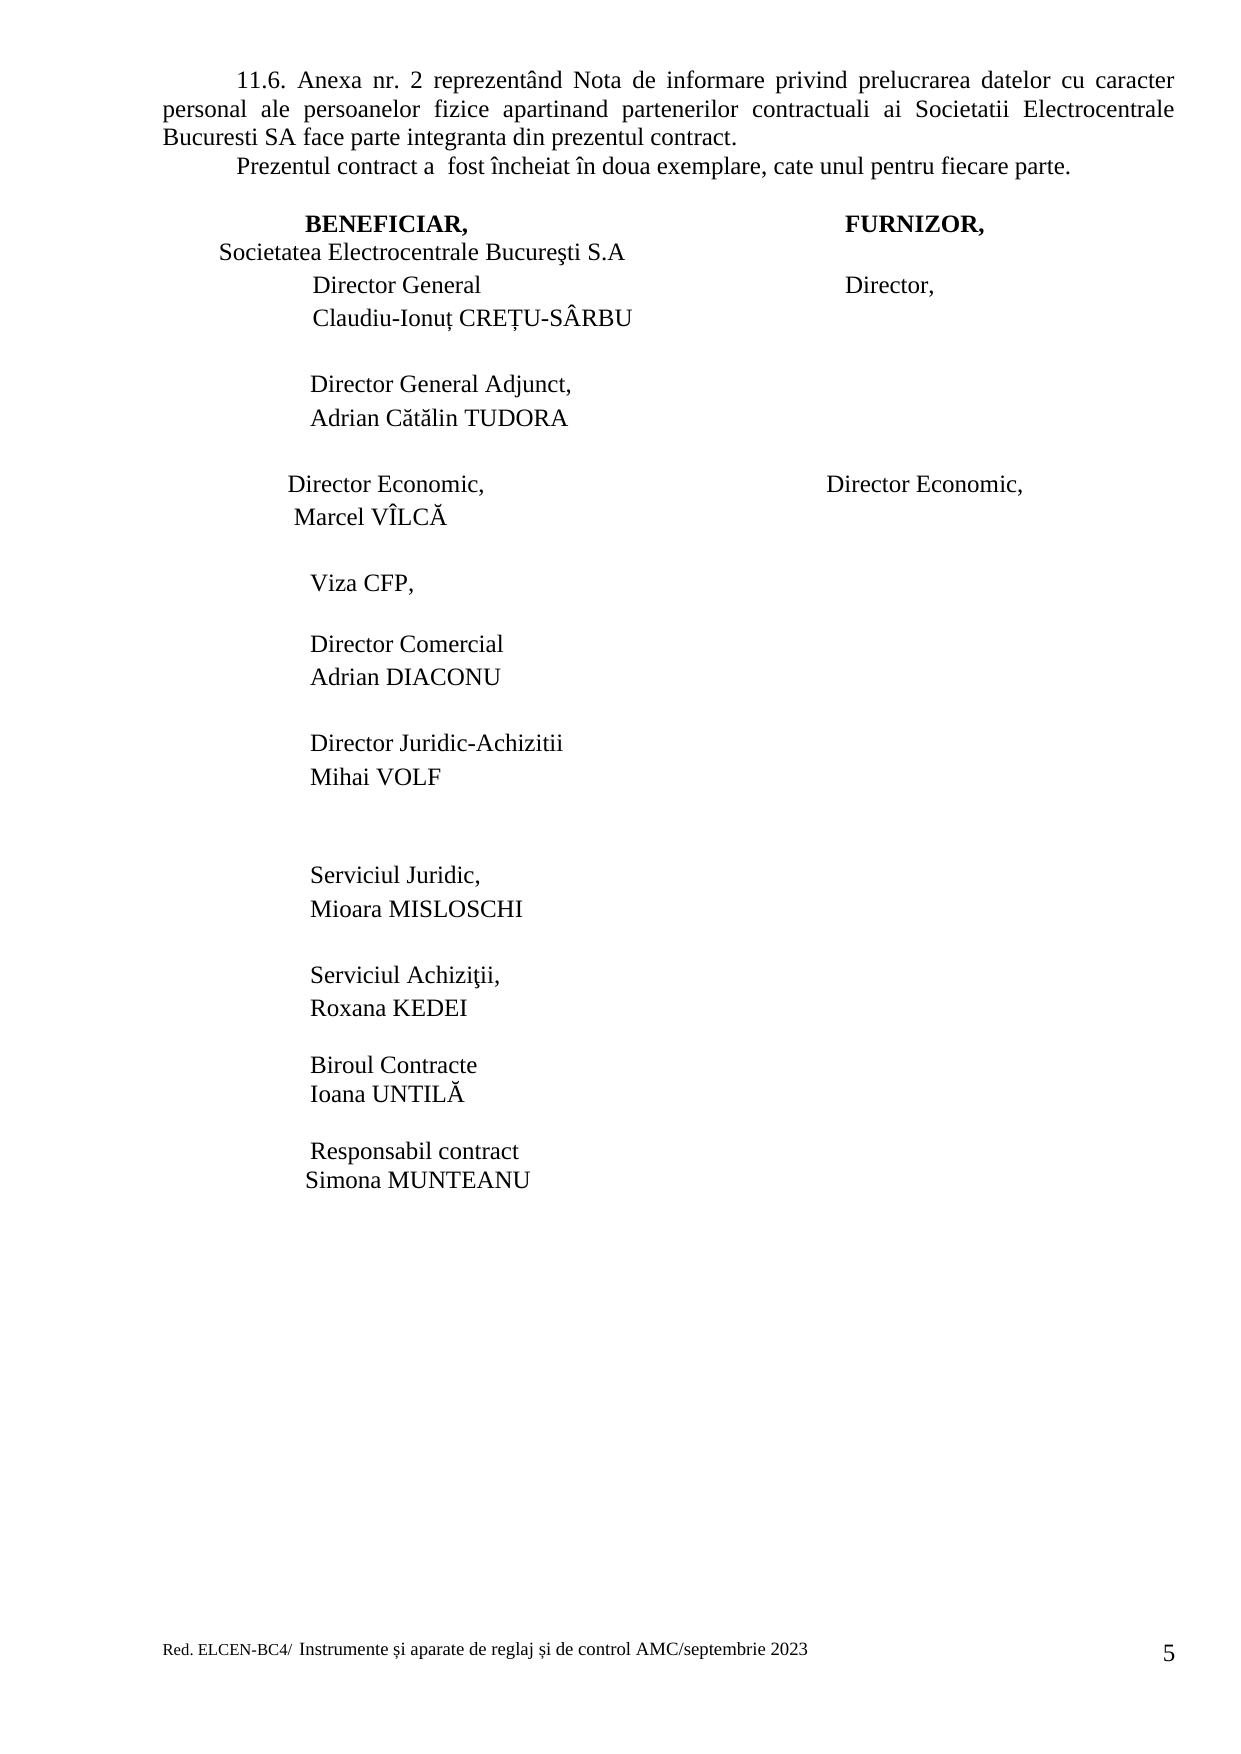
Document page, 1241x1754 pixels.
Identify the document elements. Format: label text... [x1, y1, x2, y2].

text Adrian DIACONU [236, 662, 1175, 691]
text BENEFICIAR, FURNIZOR, [235, 209, 1175, 237]
text Serviciul Achiziţii, [162, 960, 1175, 988]
text Societatea Electrocentrale Bucureşti S.A [162, 237, 1175, 266]
text Roxana KEDEI [162, 993, 1175, 1021]
text Director Juridic-Achizitii [236, 728, 1175, 757]
text Mioara MISLOSCHI [162, 894, 1175, 922]
text Simona MUNTEANU [162, 1165, 1175, 1194]
text Serviciul Juridic, [162, 861, 1175, 889]
text Director Economic, Director Economic, [162, 469, 1175, 497]
text Prezentul contract a fost încheiat în doua exemplare, cate unul pentru fiecare parte. [162, 151, 1175, 180]
text Responsabil contract [162, 1136, 1175, 1165]
text Director General Adjunct, [236, 369, 1175, 398]
text Director General Director, [162, 271, 1175, 299]
text 11.6. Anexa nr. 2 reprezentând Nota de informare privind prelucrarea datelor cu caracter personal ale persoanelor fizice apartinand partenerilor contractuali ai Societatii Electrocentrale Bucuresti SA face parte integranta din prezentul contract. [162, 65, 1175, 151]
text Marcel VÎLCĂ [162, 502, 1175, 530]
text Viza CFP, [162, 568, 1175, 596]
text Adrian Cătălin TUDORA [162, 403, 1175, 431]
text Director Comercial [236, 629, 1175, 658]
text Mihai VOLF [162, 762, 1175, 790]
text Ioana UNTILĂ [162, 1079, 1175, 1108]
text Claudiu-Ionuț CREȚU-SÂRBU [162, 303, 1175, 332]
text Biroul Contracte [162, 1050, 1175, 1079]
